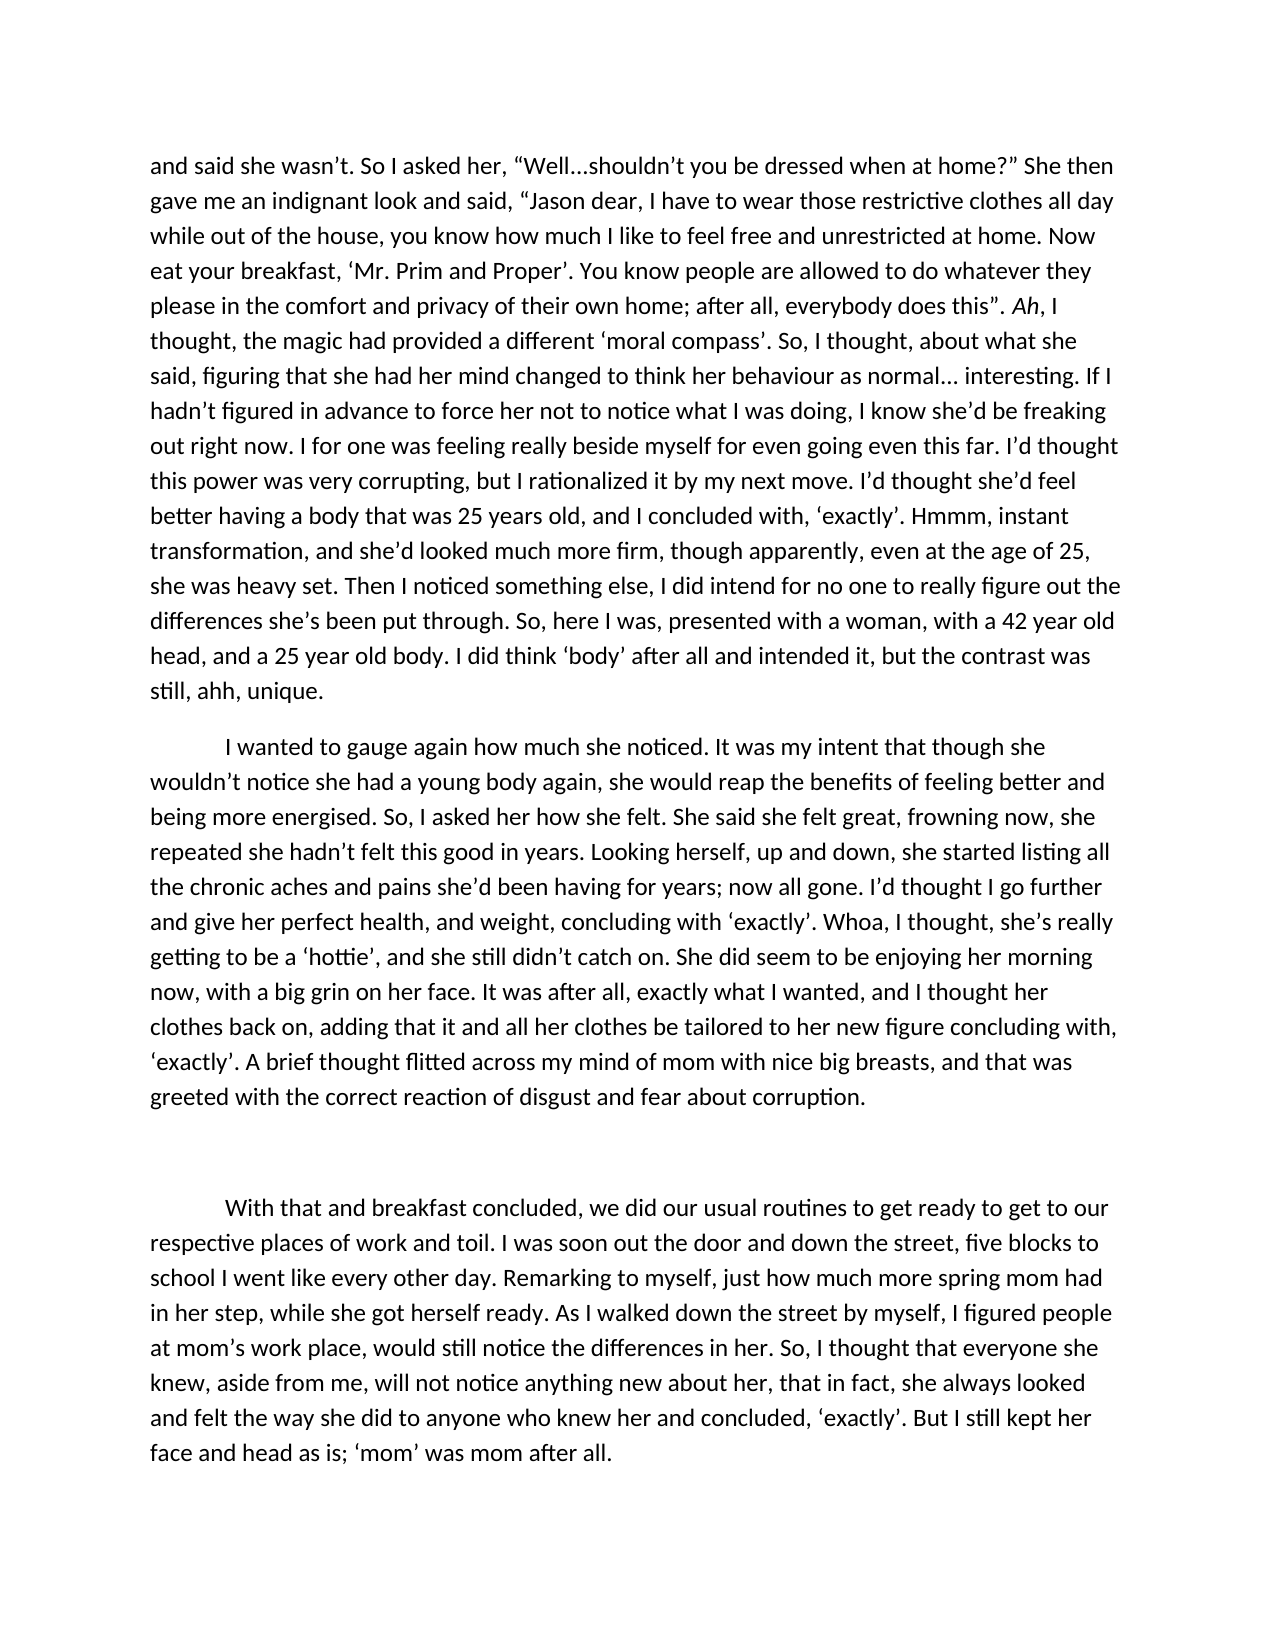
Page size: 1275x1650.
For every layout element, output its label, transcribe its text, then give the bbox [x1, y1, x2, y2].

text I wanted to gauge again how much she noticed. It was my intent that though she wouldn’t notice she had a young body again, she would reap the benefits of feeling better and being more energised. So, I asked her how she felt. She said she felt great, frowning now, she repeated she hadn’t felt this good in years. Looking herself, up and down, she started listing all the chronic aches and pains she’d been having for years; now all gone. I’d thought I go further and give her perfect health, and weight, concluding with ‘exactly’. Whoa, I thought, she’s really getting to be a ‘hottie’, and she still didn’t catch on. She did seem to be enjoying her morning now, with a big grin on her face. It was after all, exactly what I wanted, and I thought her clothes back on, adding that it and all her clothes be tailored to her new figure concluding with, ‘exactly’. A brief thought flitted across my mind of mom with nice big breasts, and that was greeted with the correct reaction of disgust and fear about corruption. [150, 731, 1125, 1111]
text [150, 150, 1125, 706]
text With that and breakfast concluded, we did our usual routines to get ready to get to our respective places of work and toil. I was soon out the door and down the street, five blocks to school I went like every other day. Remarking to myself, just how much more spring mom had in her step, while she got herself ready. As I walked down the street by myself, I figured people at mom’s work place, would still notice the differences in her. So, I thought that everyone she knew, aside from me, will not notice anything new about her, that in fact, she always looked and felt the way she did to anyone who knew her and concluded, ‘exactly’. But I still kept her face and head as is; ‘mom’ was mom after all. [150, 1192, 1125, 1468]
